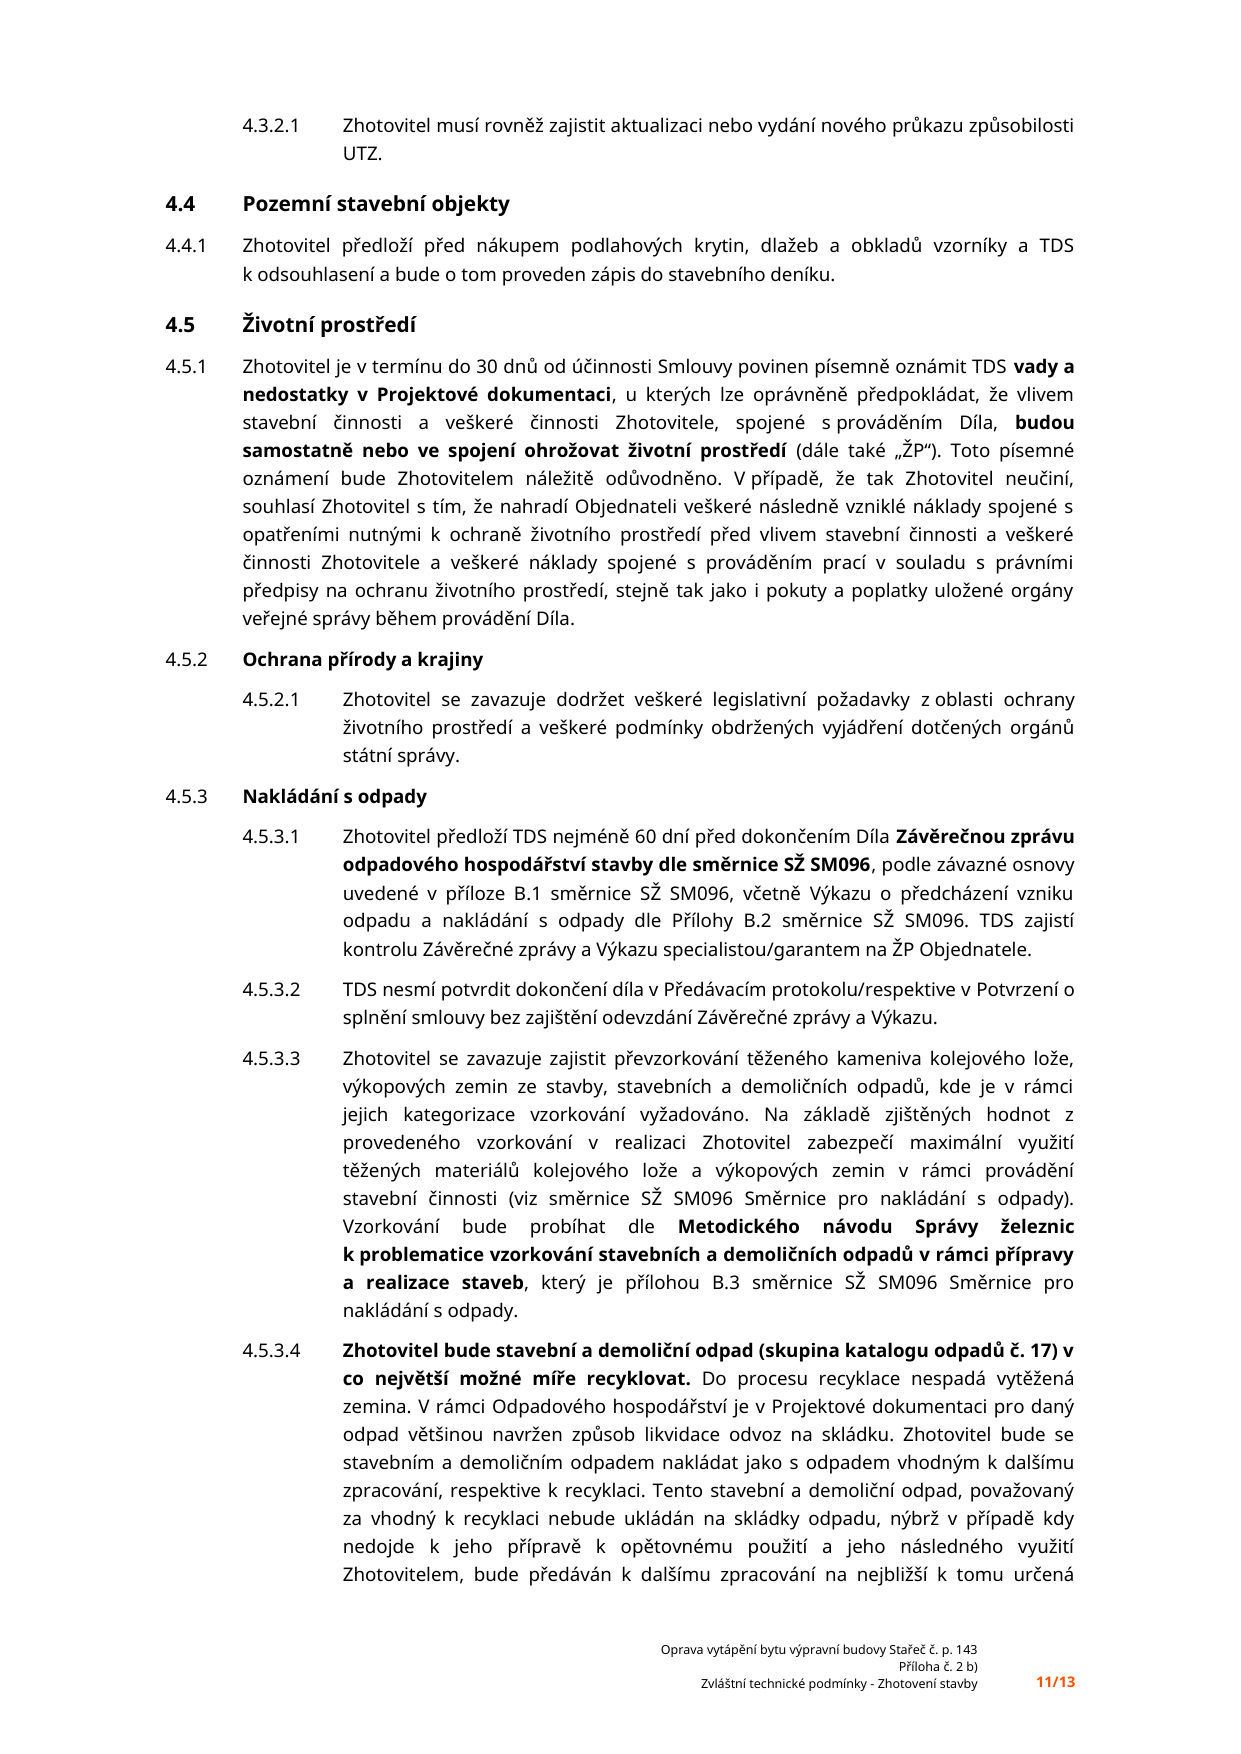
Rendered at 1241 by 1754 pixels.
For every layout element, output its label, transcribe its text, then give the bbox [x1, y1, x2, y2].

list Zhotovitel předloží TDS nejméně 60 dní před dokončením Díla Závěrečnou zprávu odpadového hospodářství stavby dle směrnice SŽ SM096, podle závazné osnovy uvedené v příloze B.1 směrnice SŽ SM096, včetně Výkazu o předcházení vzniku odpadu a nakládání s odpady dle Přílohy B.2 směrnice SŽ SM096. TDS zajistí kontrolu Závěrečné zprávy a Výkazu specialistou/garantem na ŽP Objednatele. [242, 824, 1075, 961]
text Zhotovitel je v termínu do 30 dnů od účinnosti Smlouvy povinen písemně oznámit TDS vady a nedostatky v Projektové dokumentaci, u kterých lze oprávněně předpokládat, že vlivem stavební činnosti a veškeré činnosti Zhotovitele, spojené s prováděním Díla, budou samostatně nebo ve spojení ohrožovat životní prostředí (dále také „ŽP“). Toto písemné oznámení bude Zhotovitelem náležitě odůvodněno. V případě, že tak Zhotovitel neučiní, souhlasí Zhotovitel s tím, že nahradí Objednateli veškeré následně vzniklé náklady spojené s opatřeními nutnými k ochraně životního prostředí před vlivem stavební činnosti a veškeré činnosti Zhotovitele a veškeré náklady spojené s prováděním prací v souladu s právními předpisy na ochranu životního prostředí, stejně tak jako i pokuty a poplatky uložené orgány veřejné správy během provádění Díla. [165, 353, 1075, 631]
list Zhotovitel musí rovněž zajistit aktualizaci nebo vydání nového průkazu způsobilosti UTZ. [242, 112, 1075, 166]
list Zhotovitel se zavazuje zajistit převzorkování těženého kameniva kolejového lože, výkopových zemin ze stavby, stavebních a demoličních odpadů, kde je v rámci jejich kategorizace vzorkování vyžadováno. Na základě zjištěných hodnot z provedeného vzorkování v realizaci Zhotovitel zabezpečí maximální využití těžených materiálů kolejového lože a výkopových zemin v rámci provádění stavební činnosti (viz směrnice SŽ SM096 Směrnice pro nakládání s odpady). Vzorkování bude probíhat dle Metodického návodu Správy železnic k problematice vzorkování stavebních a demoličních odpadů v rámci přípravy a realizace staveb, který je přílohou B.3 směrnice SŽ SM096 Směrnice pro nakládání s odpady. [242, 1045, 1075, 1323]
list Nakládání s odpady [165, 783, 1075, 809]
list Zhotovitel předloží před nákupem podlahových krytin, dlažeb a obkladů vzorníky a TDS k odsouhlasení a bude o tom proveden zápis do stavebního deníku. [165, 233, 1075, 286]
list Zhotovitel se zavazuje dodržet veškeré legislativní požadavky z oblasti ochrany životního prostředí a veškeré podmínky obdržených vyjádření dotčených orgánů státní správy. [242, 687, 1075, 768]
list Životní prostředí [165, 310, 1075, 338]
list Pozemní stavební objekty [165, 189, 1075, 217]
list Ochrana přírody a krajiny [165, 646, 1075, 672]
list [242, 1338, 1075, 1587]
list TDS nesmí potvrdit dokončení díla v Předávacím protokolu/respektive v Potvrzení o splnění smlouvy bez zajištění odevzdání Závěrečné zprávy a Výkazu. [242, 976, 1075, 1030]
